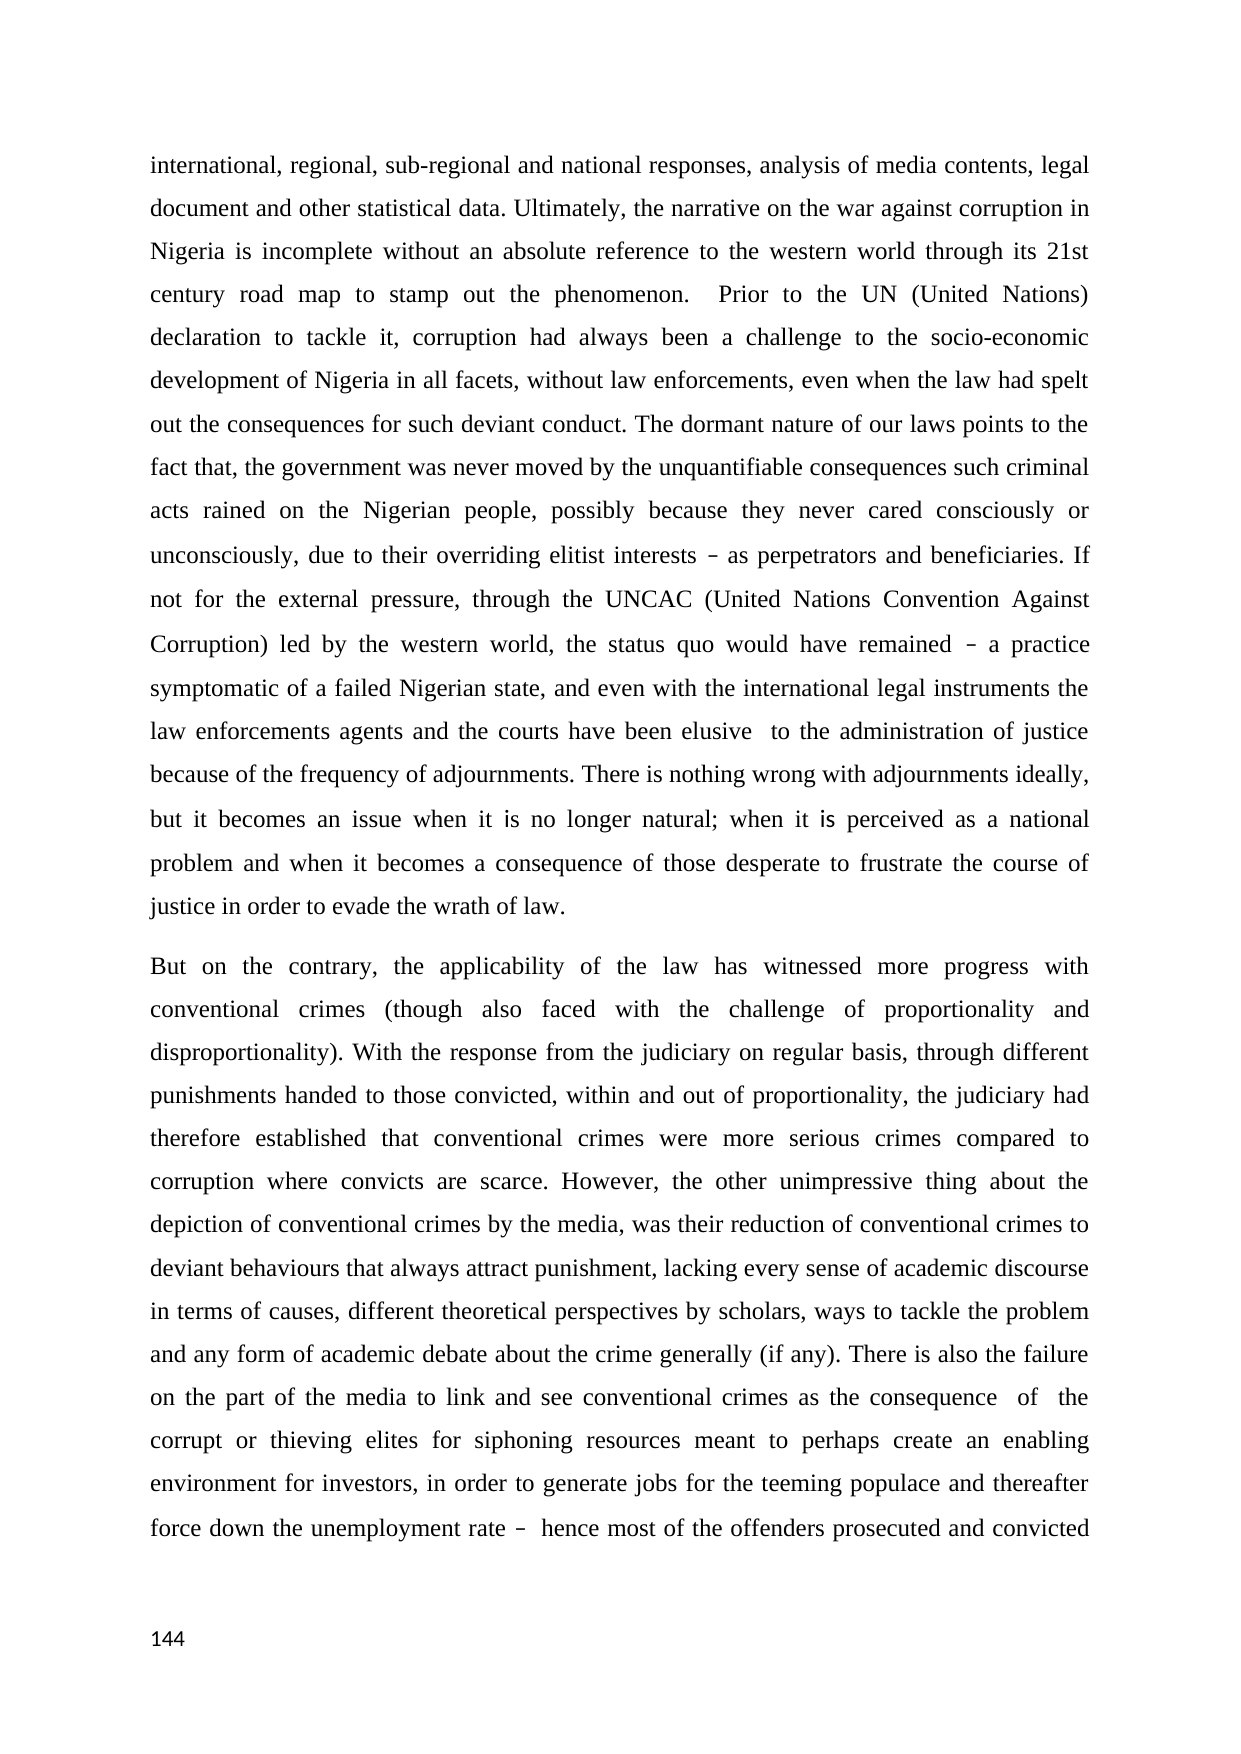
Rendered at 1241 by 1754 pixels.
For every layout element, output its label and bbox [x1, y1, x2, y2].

text [150, 150, 1090, 920]
text [150, 951, 1090, 1543]
